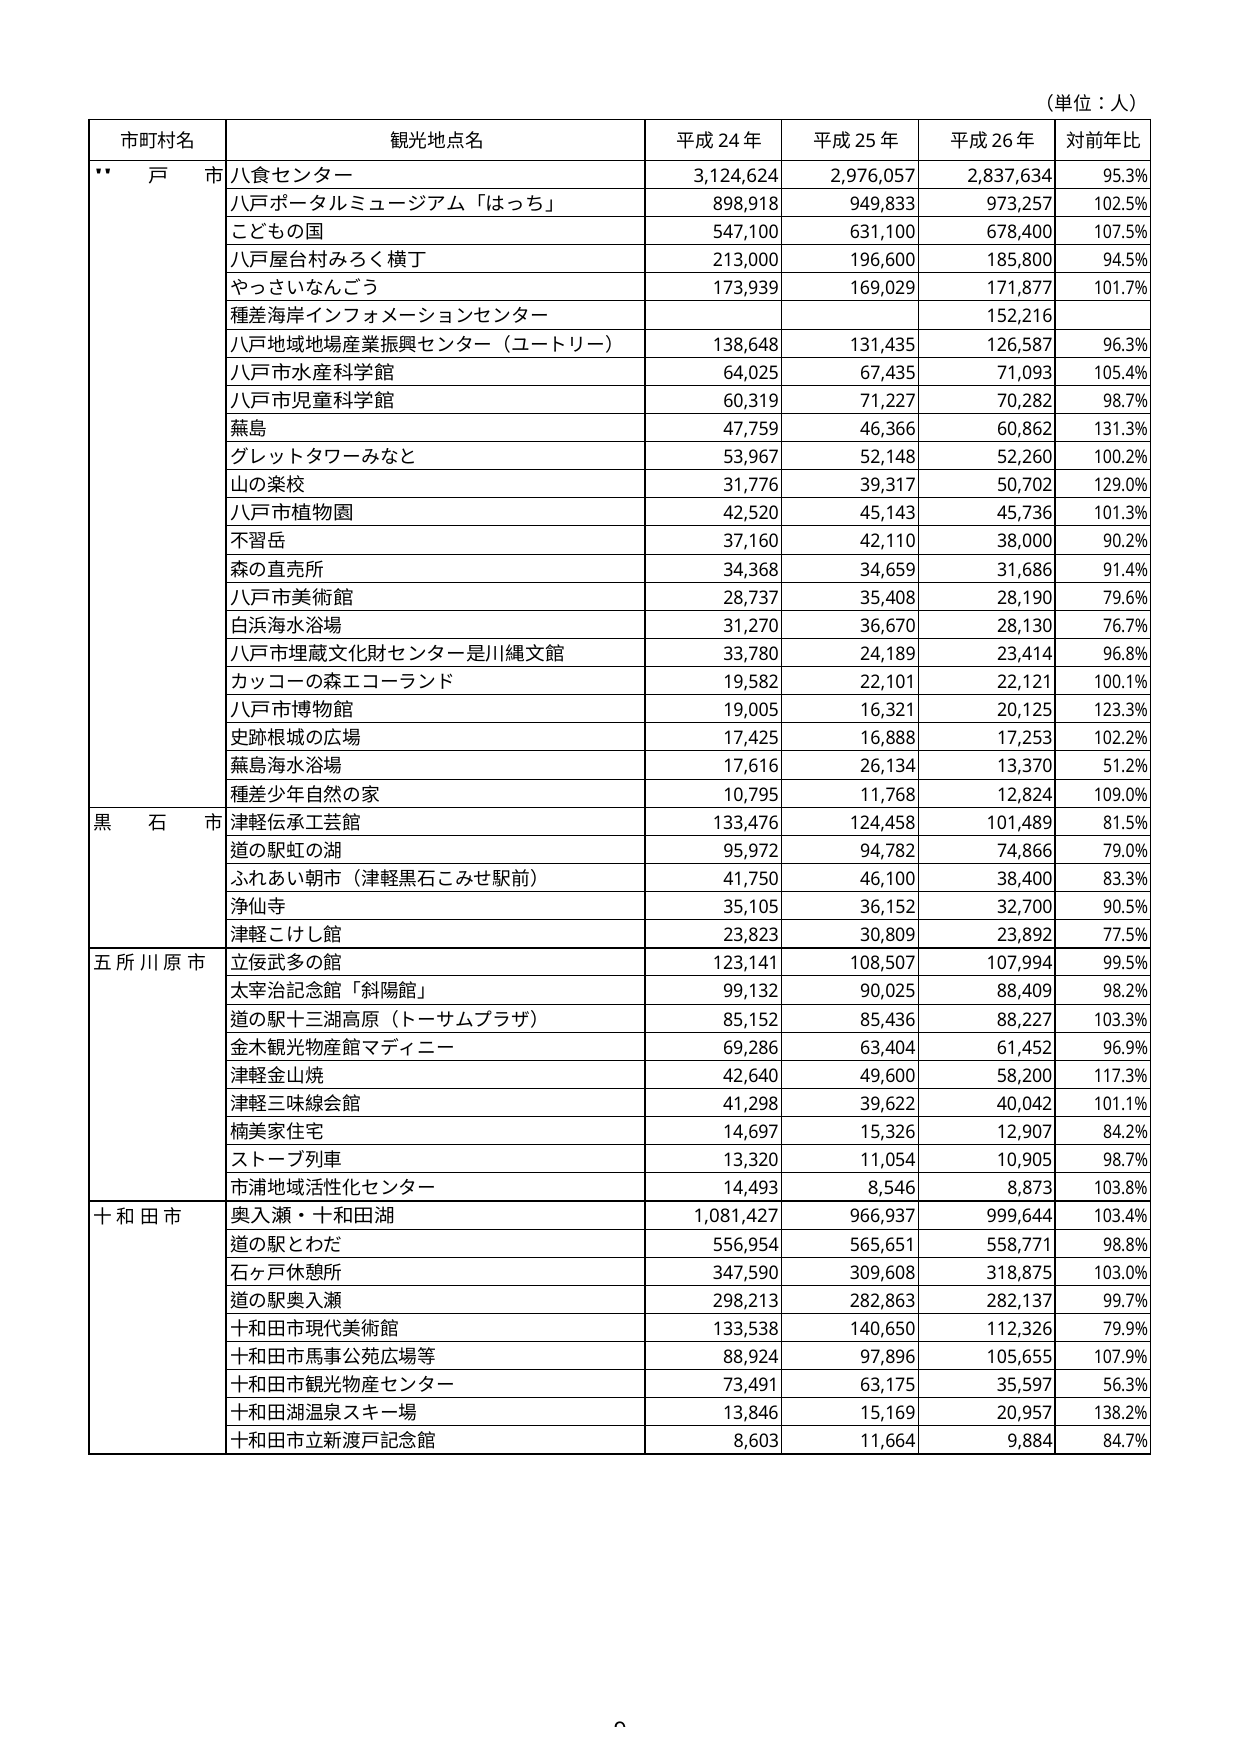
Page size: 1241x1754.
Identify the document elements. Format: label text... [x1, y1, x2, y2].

table_cell 103.8% [1056, 1173, 1150, 1200]
table_cell 196,600 [782, 245, 918, 272]
table_cell 67,435 [782, 358, 918, 385]
table_cell 10,905 [919, 1145, 1054, 1172]
table_cell 種差少年自然の家 [227, 780, 644, 806]
table_cell 森の直売所 [227, 555, 644, 582]
table_cell 102.2% [1056, 723, 1150, 750]
table_cell 12,907 [919, 1117, 1054, 1144]
table_cell 678,400 [919, 217, 1054, 244]
table_cell 90.2% [1056, 526, 1150, 553]
table_cell 100.1% [1056, 667, 1150, 694]
table_cell 28,130 [919, 611, 1054, 638]
table_cell 十 和 田 市 [90, 1202, 225, 1453]
table_cell 太宰治記念館「斜陽館」 [227, 976, 644, 1003]
table_cell 13,846 [646, 1398, 781, 1425]
table_cell 565,651 [782, 1230, 918, 1257]
table_cell 蕪島海水浴場 [227, 751, 644, 778]
table_cell 94.5% [1056, 245, 1150, 272]
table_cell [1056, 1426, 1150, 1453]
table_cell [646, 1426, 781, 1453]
table_cell 131.3% [1056, 414, 1150, 441]
table_cell 蕪島 [227, 414, 644, 441]
table_cell 85,152 [646, 1005, 781, 1032]
table_cell 631,100 [782, 217, 918, 244]
table_cell 白浜海水浴場 [227, 611, 644, 638]
table_cell 966,937 [782, 1202, 918, 1228]
table_cell 14,493 [646, 1173, 781, 1200]
table_cell 28,737 [646, 583, 781, 610]
table_cell 98.8% [1056, 1230, 1150, 1257]
table_cell 津軽三味線会館 [227, 1089, 644, 1116]
table_cell 117.3% [1056, 1061, 1150, 1088]
table_header 市町村名 [90, 120, 225, 159]
table_cell 79.6% [1056, 583, 1150, 610]
table_cell 556,954 [646, 1230, 781, 1257]
table_cell 107,994 [919, 949, 1054, 975]
table_cell 73,491 [646, 1370, 781, 1397]
table_cell 171,877 [919, 273, 1054, 300]
table_cell 109.0% [1056, 780, 1150, 806]
table_cell 97,896 [782, 1342, 918, 1369]
table_cell 101,489 [919, 808, 1054, 835]
table_cell 213,000 [646, 245, 781, 272]
table_cell 61,452 [919, 1033, 1054, 1060]
table_cell 63,175 [782, 1370, 918, 1397]
table_cell [646, 301, 781, 328]
table_cell 津軽伝承工芸館 [227, 808, 644, 835]
table_cell 38,400 [919, 864, 1054, 891]
table_cell 42,110 [782, 526, 918, 553]
table_cell 309,608 [782, 1258, 918, 1285]
table_cell 70,282 [919, 386, 1054, 413]
table_cell 14,697 [646, 1117, 781, 1144]
table_cell 112,326 [919, 1314, 1054, 1341]
table_cell 99,132 [646, 976, 781, 1003]
table_cell 45,143 [782, 498, 918, 525]
table_cell 74,866 [919, 836, 1054, 863]
table_cell 八戸屋台村みろく横丁 [227, 245, 644, 272]
table_cell 史跡根城の広場 [227, 723, 644, 750]
table_cell 98.7% [1056, 386, 1150, 413]
table_cell 298,213 [646, 1286, 781, 1313]
table_cell 88,409 [919, 976, 1054, 1003]
table_cell 15,326 [782, 1117, 918, 1144]
table_cell 十和田市馬事公苑広場等 [227, 1342, 644, 1369]
table_cell 楠美家住宅 [227, 1117, 644, 1144]
table_cell 79.0% [1056, 836, 1150, 863]
table_cell 100.2% [1056, 442, 1150, 469]
table_cell 11,054 [782, 1145, 918, 1172]
table_cell 八戸市埋蔵文化財センター是川縄文館 [227, 639, 644, 666]
table_cell 八戸市水産科学館 [227, 358, 644, 385]
table_cell 96.3% [1056, 330, 1150, 357]
table_cell 558,771 [919, 1230, 1054, 1257]
table_cell 108,507 [782, 949, 918, 975]
table_cell 91.4% [1056, 555, 1150, 582]
table_cell 十和田湖温泉スキー場 [227, 1398, 644, 1425]
table_cell 41,298 [646, 1089, 781, 1116]
table_cell 101.3% [1056, 498, 1150, 525]
table_cell 318,875 [919, 1258, 1054, 1285]
table_cell 898,918 [646, 189, 781, 216]
table_cell 13,370 [919, 751, 1054, 778]
table_cell 88,227 [919, 1005, 1054, 1032]
table_cell 23,892 [919, 920, 1054, 947]
table_cell 77.5% [1056, 920, 1150, 947]
table_cell 282,137 [919, 1286, 1054, 1313]
table_cell 道の駅虹の湖 [227, 836, 644, 863]
table_cell 347,590 [646, 1258, 781, 1285]
table_cell 123.3% [1056, 695, 1150, 722]
table_cell 2,976,057 [782, 161, 918, 188]
table_cell 24,189 [782, 639, 918, 666]
table_cell 98.7% [1056, 1145, 1150, 1172]
table_cell 28,190 [919, 583, 1054, 610]
table_cell 37,160 [646, 526, 781, 553]
table_cell 56.3% [1056, 1370, 1150, 1397]
table_cell " 戸 市 [90, 161, 225, 806]
table_cell 88,924 [646, 1342, 781, 1369]
table_cell 32,700 [919, 892, 1054, 919]
table_cell 79.9% [1056, 1314, 1150, 1341]
text （単位：人） [77, 90, 1148, 115]
table_cell 90.5% [1056, 892, 1150, 919]
table_cell 12,824 [919, 780, 1054, 806]
table_cell 36,152 [782, 892, 918, 919]
table_cell 3,124,624 [646, 161, 781, 188]
table_cell 547,100 [646, 217, 781, 244]
table_header 平成24年 [646, 120, 781, 159]
table_cell 71,227 [782, 386, 918, 413]
table_cell 99.5% [1056, 949, 1150, 975]
table_cell 八食センター [227, 161, 644, 188]
table_cell 63,404 [782, 1033, 918, 1060]
table_header 観光地点名 [227, 120, 644, 159]
table_cell 60,862 [919, 414, 1054, 441]
table_cell 39,622 [782, 1089, 918, 1116]
table_cell 45,736 [919, 498, 1054, 525]
table_cell 123,141 [646, 949, 781, 975]
table_cell 八戸市博物館 [227, 695, 644, 722]
table_cell 152,216 [919, 301, 1054, 328]
table_header 平成26年 [919, 120, 1054, 159]
table_cell 十和田市現代美術館 [227, 1314, 644, 1341]
table_cell 101.1% [1056, 1089, 1150, 1116]
table_cell 131,435 [782, 330, 918, 357]
table_cell 2,837,634 [919, 161, 1054, 188]
table_cell 96.8% [1056, 639, 1150, 666]
table_cell 31,776 [646, 470, 781, 497]
table_cell 八戸地域地場産業振興センター（ユートリー） [227, 330, 644, 357]
table_header 対前年比 [1056, 120, 1150, 159]
table_cell 17,425 [646, 723, 781, 750]
table_cell 102.5% [1056, 189, 1150, 216]
table_cell 11,768 [782, 780, 918, 806]
table_cell 42,520 [646, 498, 781, 525]
table_cell 126,587 [919, 330, 1054, 357]
table_cell 39,317 [782, 470, 918, 497]
table_cell 85,436 [782, 1005, 918, 1032]
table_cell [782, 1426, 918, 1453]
table_cell 20,957 [919, 1398, 1054, 1425]
table_cell [1056, 301, 1150, 328]
table_cell 52,260 [919, 442, 1054, 469]
table_cell 107.9% [1056, 1342, 1150, 1369]
table_cell 34,659 [782, 555, 918, 582]
table_cell 十和田市観光物産センター [227, 1370, 644, 1397]
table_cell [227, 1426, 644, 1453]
table_cell こどもの国 [227, 217, 644, 244]
table_cell 26,134 [782, 751, 918, 778]
table_cell 49,600 [782, 1061, 918, 1088]
table_cell 30,809 [782, 920, 918, 947]
table_cell 種差海岸インフォメーションセンター [227, 301, 644, 328]
table_cell 31,686 [919, 555, 1054, 582]
table_cell 津軽こけし館 [227, 920, 644, 947]
table_cell 34,368 [646, 555, 781, 582]
table_cell 47,759 [646, 414, 781, 441]
table_cell 51.2% [1056, 751, 1150, 778]
table_cell 23,823 [646, 920, 781, 947]
table_cell 140,650 [782, 1314, 918, 1341]
table_header 平成25年 [782, 120, 918, 159]
table_cell 10,795 [646, 780, 781, 806]
table_cell 138,648 [646, 330, 781, 357]
table_cell 市浦地域活性化センター [227, 1173, 644, 1200]
table_cell 19,005 [646, 695, 781, 722]
table_cell 103.3% [1056, 1005, 1150, 1032]
table_cell 76.7% [1056, 611, 1150, 638]
table_cell 50,702 [919, 470, 1054, 497]
table_cell 52,148 [782, 442, 918, 469]
table_cell 不習岳 [227, 526, 644, 553]
table_cell 94,782 [782, 836, 918, 863]
table_cell 105.4% [1056, 358, 1150, 385]
table_cell 立佞武多の館 [227, 949, 644, 975]
table_cell 17,616 [646, 751, 781, 778]
table_cell 五 所 川 原 市 [90, 949, 225, 1200]
table_cell 185,800 [919, 245, 1054, 272]
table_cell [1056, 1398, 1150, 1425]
table_cell 133,476 [646, 808, 781, 835]
table_cell 1,081,427 [646, 1202, 781, 1228]
table_cell 69,286 [646, 1033, 781, 1060]
table_cell 奥入瀬・十和田湖 [227, 1202, 644, 1228]
table_cell 98.2% [1056, 976, 1150, 1003]
table_cell 41,750 [646, 864, 781, 891]
table_cell 八戸市植物園 [227, 498, 644, 525]
table_cell 山の楽校 [227, 470, 644, 497]
table_cell 46,366 [782, 414, 918, 441]
table_cell 石ヶ戸休憩所 [227, 1258, 644, 1285]
table_cell 道の駅十三湖高原（トーサムプラザ） [227, 1005, 644, 1032]
table_cell 95,972 [646, 836, 781, 863]
table_cell 99.7% [1056, 1286, 1150, 1313]
table_cell 19,582 [646, 667, 781, 694]
table_cell 84.2% [1056, 1117, 1150, 1144]
table_cell 八戸ポータルミュージアム「はっち」 [227, 189, 644, 216]
table_cell 38,000 [919, 526, 1054, 553]
table_cell 105,655 [919, 1342, 1054, 1369]
table_cell 96.9% [1056, 1033, 1150, 1060]
table_cell 83.3% [1056, 864, 1150, 891]
table_cell [782, 301, 918, 328]
table_cell 黒 石 市 [90, 808, 225, 947]
table_cell 道の駅奥入瀬 [227, 1286, 644, 1313]
table_cell 282,863 [782, 1286, 918, 1313]
table_cell 17,253 [919, 723, 1054, 750]
table_cell 金木観光物産館マディニー [227, 1033, 644, 1060]
table_cell 169,029 [782, 273, 918, 300]
table_cell 95.3% [1056, 161, 1150, 188]
table_cell 173,939 [646, 273, 781, 300]
table_cell 22,121 [919, 667, 1054, 694]
table_cell 129.0% [1056, 470, 1150, 497]
table_cell 八戸市児童科学館 [227, 386, 644, 413]
table_cell 八戸市美術館 [227, 583, 644, 610]
table_cell 浄仙寺 [227, 892, 644, 919]
table_cell 36,670 [782, 611, 918, 638]
table_cell 949,833 [782, 189, 918, 216]
table_cell 8,546 [782, 1173, 918, 1200]
table_cell グレットタワーみなと [227, 442, 644, 469]
table_cell 58,200 [919, 1061, 1054, 1088]
table_cell 23,414 [919, 639, 1054, 666]
table_cell ストーブ列車 [227, 1145, 644, 1172]
table_cell 124,458 [782, 808, 918, 835]
table_cell 40,042 [919, 1089, 1054, 1116]
table_cell ふれあい朝市（津軽黒石こみせ駅前） [227, 864, 644, 891]
table_cell 42,640 [646, 1061, 781, 1088]
table_cell 20,125 [919, 695, 1054, 722]
table_cell 90,025 [782, 976, 918, 1003]
table_cell カッコーの森エコーランド [227, 667, 644, 694]
table_cell 13,320 [646, 1145, 781, 1172]
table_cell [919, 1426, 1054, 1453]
table_cell 101.7% [1056, 273, 1150, 300]
table_cell やっさいなんごう [227, 273, 644, 300]
table_cell 8,873 [919, 1173, 1054, 1200]
table_cell 46,100 [782, 864, 918, 891]
table_cell 35,408 [782, 583, 918, 610]
table_cell 107.5% [1056, 217, 1150, 244]
table_cell 103.0% [1056, 1258, 1150, 1285]
table_cell 33,780 [646, 639, 781, 666]
table_cell 133,538 [646, 1314, 781, 1341]
table_cell 71,093 [919, 358, 1054, 385]
table_cell 35,597 [919, 1370, 1054, 1397]
table_cell 999,644 [919, 1202, 1054, 1228]
table_cell 35,105 [646, 892, 781, 919]
table_cell 64,025 [646, 358, 781, 385]
table_cell 16,888 [782, 723, 918, 750]
table_cell 22,101 [782, 667, 918, 694]
table_cell 31,270 [646, 611, 781, 638]
table_cell 53,967 [646, 442, 781, 469]
table_cell 60,319 [646, 386, 781, 413]
table_cell 道の駅とわだ [227, 1230, 644, 1257]
table_cell 15,169 [782, 1398, 918, 1425]
table_cell 973,257 [919, 189, 1054, 216]
table_cell 16,321 [782, 695, 918, 722]
table_cell 103.4% [1056, 1202, 1150, 1228]
table_cell 81.5% [1056, 808, 1150, 835]
table_cell 津軽金山焼 [227, 1061, 644, 1088]
